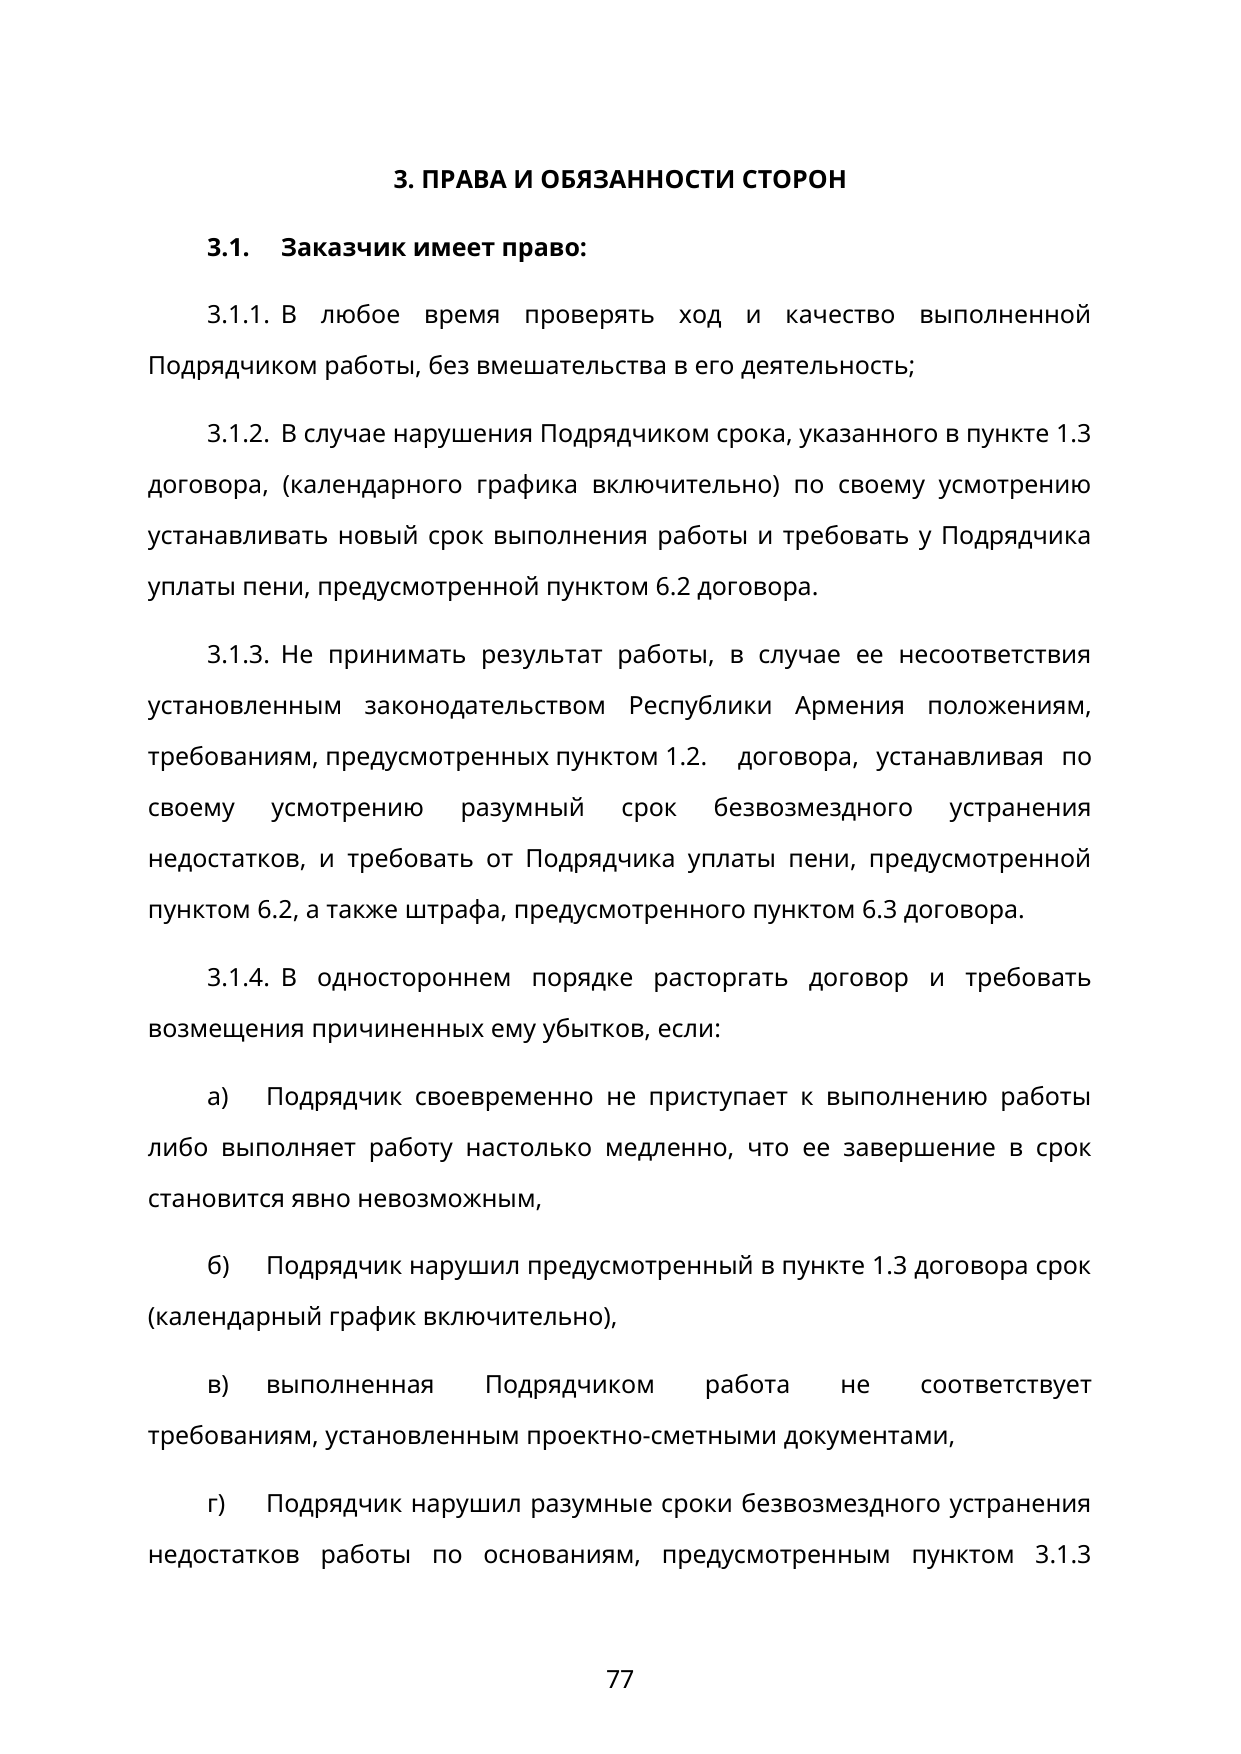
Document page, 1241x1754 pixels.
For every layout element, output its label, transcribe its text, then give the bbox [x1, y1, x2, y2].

text 3.1.2. В случае нарушения Подрядчиком срока, указанного в пункте 1.3 договора, (календарного графика включительно) по своему усмотрению устанавливать новый срок выполнения работы и требовать у Подрядчика уплаты пени, предусмотренной пунктом 6.2 договора. [148, 416, 1092, 603]
text б) Подрядчик нарушил предусмотренный в пункте 1.3 договора срок (календарный график включительно), [148, 1248, 1092, 1333]
text 3.1.3. Не принимать результат работы, в случае ее несоответствия установленным законодательством Республики Армения положениям, требованиям, предусмотренных пунктом 1.2. договора, устанавливая по своему усмотрению разумный срок безвозмездного устранения недостатков, и требовать от Подрядчика уплаты пени, предусмотренной пунктом 6.2, а также штрафа, предусмотренного пунктом 6.3 договора. [148, 636, 1092, 926]
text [148, 1485, 1092, 1571]
text 3.1.4. В одностороннем порядке расторгать договор и требовать возмещения причиненных ему убытков, если: [148, 959, 1092, 1044]
text 3.1. Заказчик имеет право: [148, 229, 1092, 263]
text 3.1.1. В любое время проверять ход и качество выполненной Подрядчиком работы, без вмешательства в его деятельность; [148, 297, 1092, 382]
text в) выполненная Подрядчиком работа не соответствует требованиям, установленным проектно-сметными документами, [148, 1367, 1092, 1452]
text а) Подрядчик своевременно не приступает к выполнению работы либо выполняет работу настолько медленно, что ее завершение в срок становится явно невозможным, [148, 1078, 1092, 1214]
text 3. ПРАВА И ОБЯЗАННОСТИ СТОРОН [148, 161, 1092, 196]
